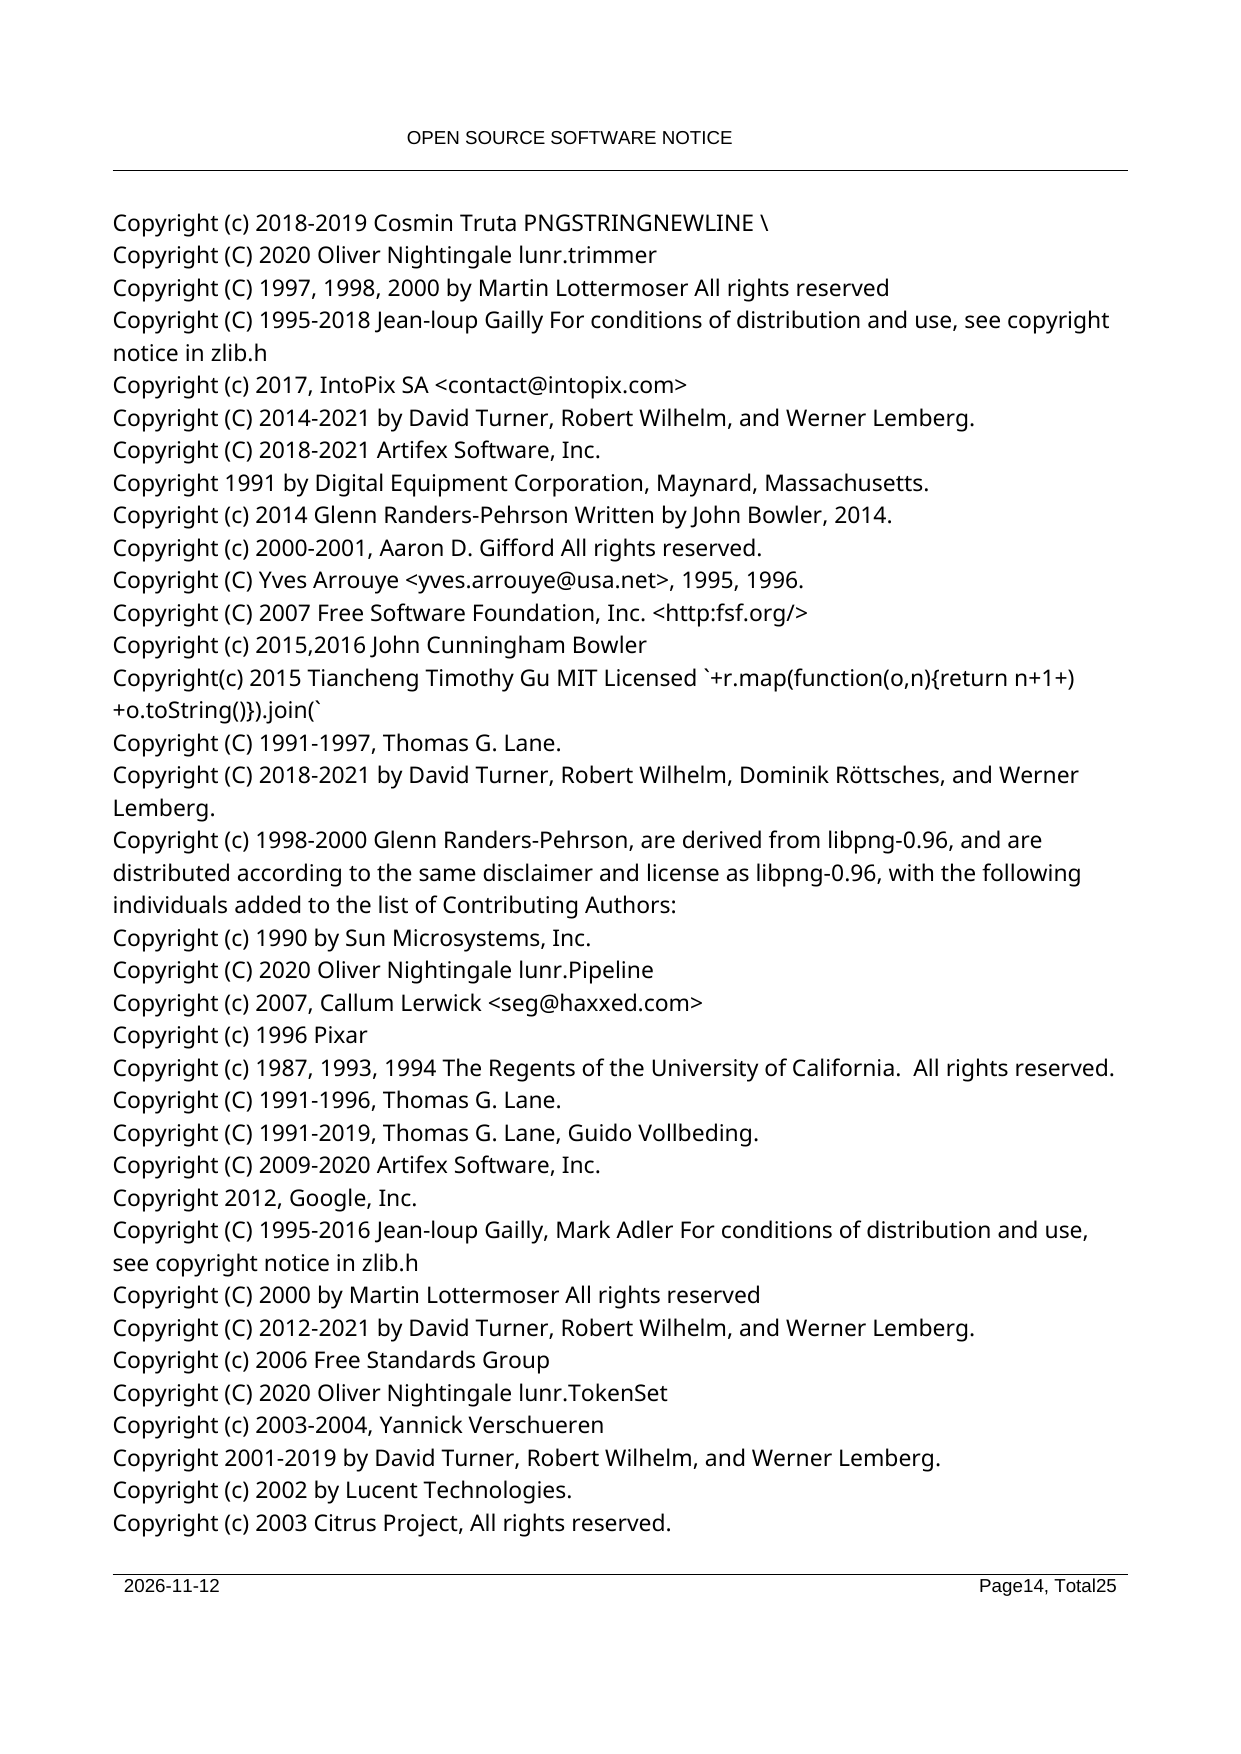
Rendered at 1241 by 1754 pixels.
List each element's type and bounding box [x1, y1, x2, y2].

text [112, 206, 1128, 1571]
